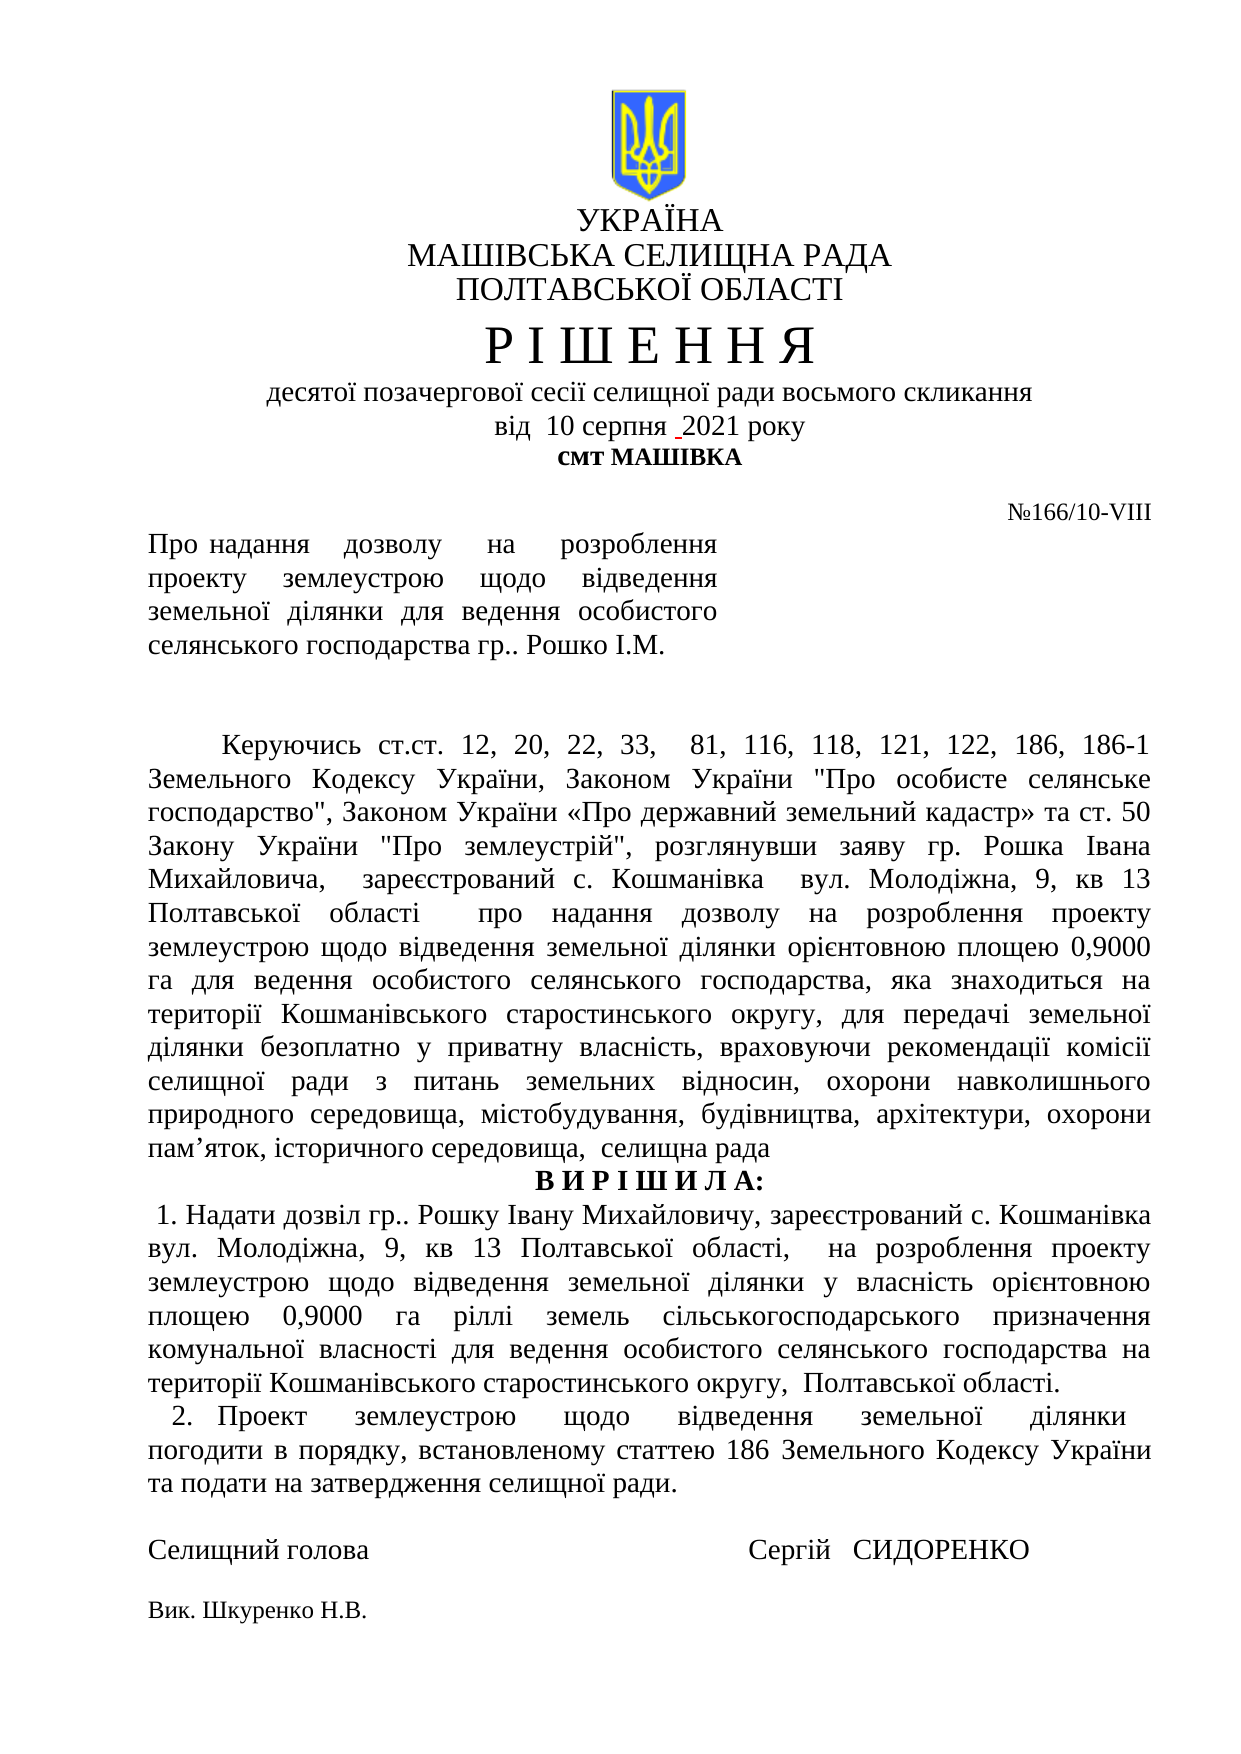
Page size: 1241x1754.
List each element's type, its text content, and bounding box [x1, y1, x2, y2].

list смт МАШІВКА [148, 441, 1152, 472]
text 1. Надати дозвіл гр.. Рошку Івану Михайловичу, зареєстрований с. Кошманівка вул. Молодіжна, 9, кв 13 Полтавської області, на розроблення проекту землеустрою щодо відведення земельної ділянки у власність орієнтовною площею 0,9000 га ріллі земель сільськогосподарського призначення комунальної власності для ведення особистого селянського господарства на території Кошманівського старостинського округу, Полтавської області. [148, 1197, 1152, 1398]
text Керуючись ст.ст. 12, 20, 22, 33, 81, 116, 118, 121, 122, 186, 186-1 Земельного Кодексу України, Законом України "Про особисте селянське господарство", Законом України «Про державний земельний кадастр» та ст. 50 Закону України "Про землеустрій", розглянувши заяву гр. Рошка Івана Михайловича, зареєстрований с. Кошманівка вул. Молодіжна, 9, кв 13 Полтавської області про надання дозволу на розроблення проекту землеустрою щодо відведення земельної ділянки орієнтовною площею 0,9000 га для ведення особистого селянського господарства, яка знаходиться на території Кошманівського старостинського округу, для передачі земельної ділянки безоплатно у приватну власність, враховуючи рекомендації комісії селищної ради з питань земельних відносин, охорони навколишнього природного середовища, містобудування, будівництва, архітектури, охорони пам’яток, історичного середовища, селищна рада [148, 727, 1152, 1163]
subtitle Р І Ш Е Н Н Я [148, 318, 1152, 374]
text Вик. Шкуренко Н.В. [148, 1595, 1152, 1623]
text УКРАЇНА [148, 204, 1152, 239]
table_header Про надання дозволу на розроблення проекту землеустрою щодо відведення земельної ділянки для ведення особистого селянського господарства гр.. Рошко І.М. [136, 526, 729, 727]
text Селищний голова Сергій СИДОРЕНКО [148, 1532, 1152, 1566]
text В И Р І Ш И Л А: [148, 1163, 1152, 1197]
text МАШІВСЬКА СЕЛИЩНА РАДА [148, 239, 1152, 273]
text 2. Проект землеустрою щодо відведення земельної ділянки погодити в порядку, встановленому статтею 186 Земельного Кодексу України та подати на затвердження селищної ради. [148, 1398, 1152, 1499]
text ПОЛТАВСЬКОЇ ОБЛАСТІ [148, 273, 1152, 308]
text №166/10-VIII [148, 497, 1152, 526]
list від 10 серпня 2021 року [148, 408, 1152, 441]
list десятої позачергової сесії селищної ради восьмого скликання [148, 374, 1152, 408]
